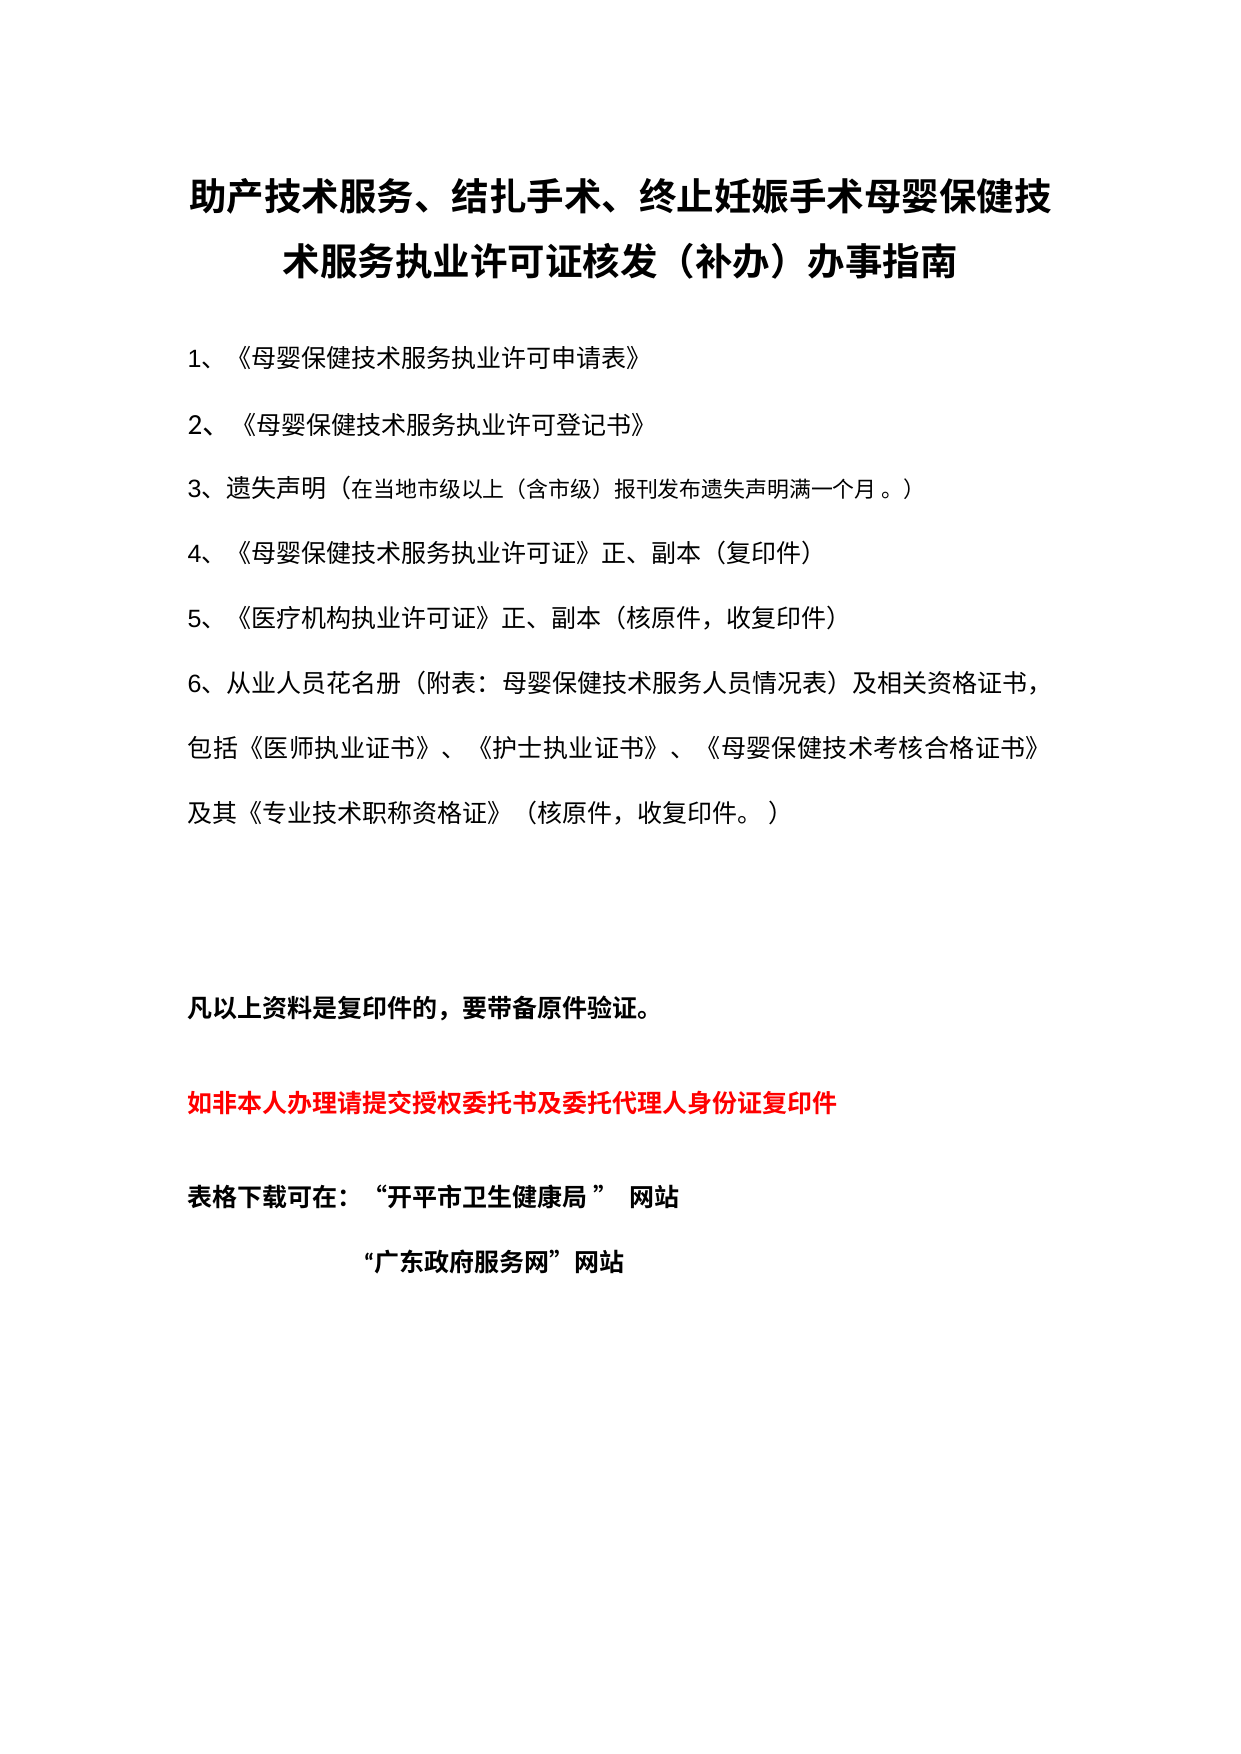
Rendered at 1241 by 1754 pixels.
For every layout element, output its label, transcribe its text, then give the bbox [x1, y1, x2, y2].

list 《母婴保健技术服务执业许可申请表》 [187, 324, 1053, 389]
list “广东政府服务网”网站 [187, 1228, 1053, 1293]
list 遗失声明（在当地市级以上（含市级）报刊发布遗失声明满一个月 。） [187, 454, 1053, 519]
text 表格下载可在：“开平市卫生健康局 ” 网站 [187, 1163, 1053, 1228]
text 如非本人办理请提交授权委托书及委托代理人身份证复印件 [187, 1069, 1053, 1134]
list 从业人员花名册（附表：母婴保健技术服务人员情况表）及相关资格证书，包括《医师执业证书》、《护士执业证书》、《母婴保健技术考核合格证书》及其《专业技术职称资格证》（核原件，收复印件。 ） [187, 649, 1053, 844]
list 《医疗机构执业许可证》正、副本（核原件，收复印件） [187, 584, 1053, 649]
text 凡以上资料是复印件的，要带备原件验证。 [187, 974, 1053, 1039]
list 《母婴保健技术服务执业许可登记书》 [187, 389, 1053, 454]
list 《母婴保健技术服务执业许可证》正、副本（复印件） [187, 519, 1053, 584]
text 助产技术服务、结扎手术、终止妊娠手术母婴保健技术服务执业许可证核发（补办）办事指南 [187, 162, 1053, 292]
